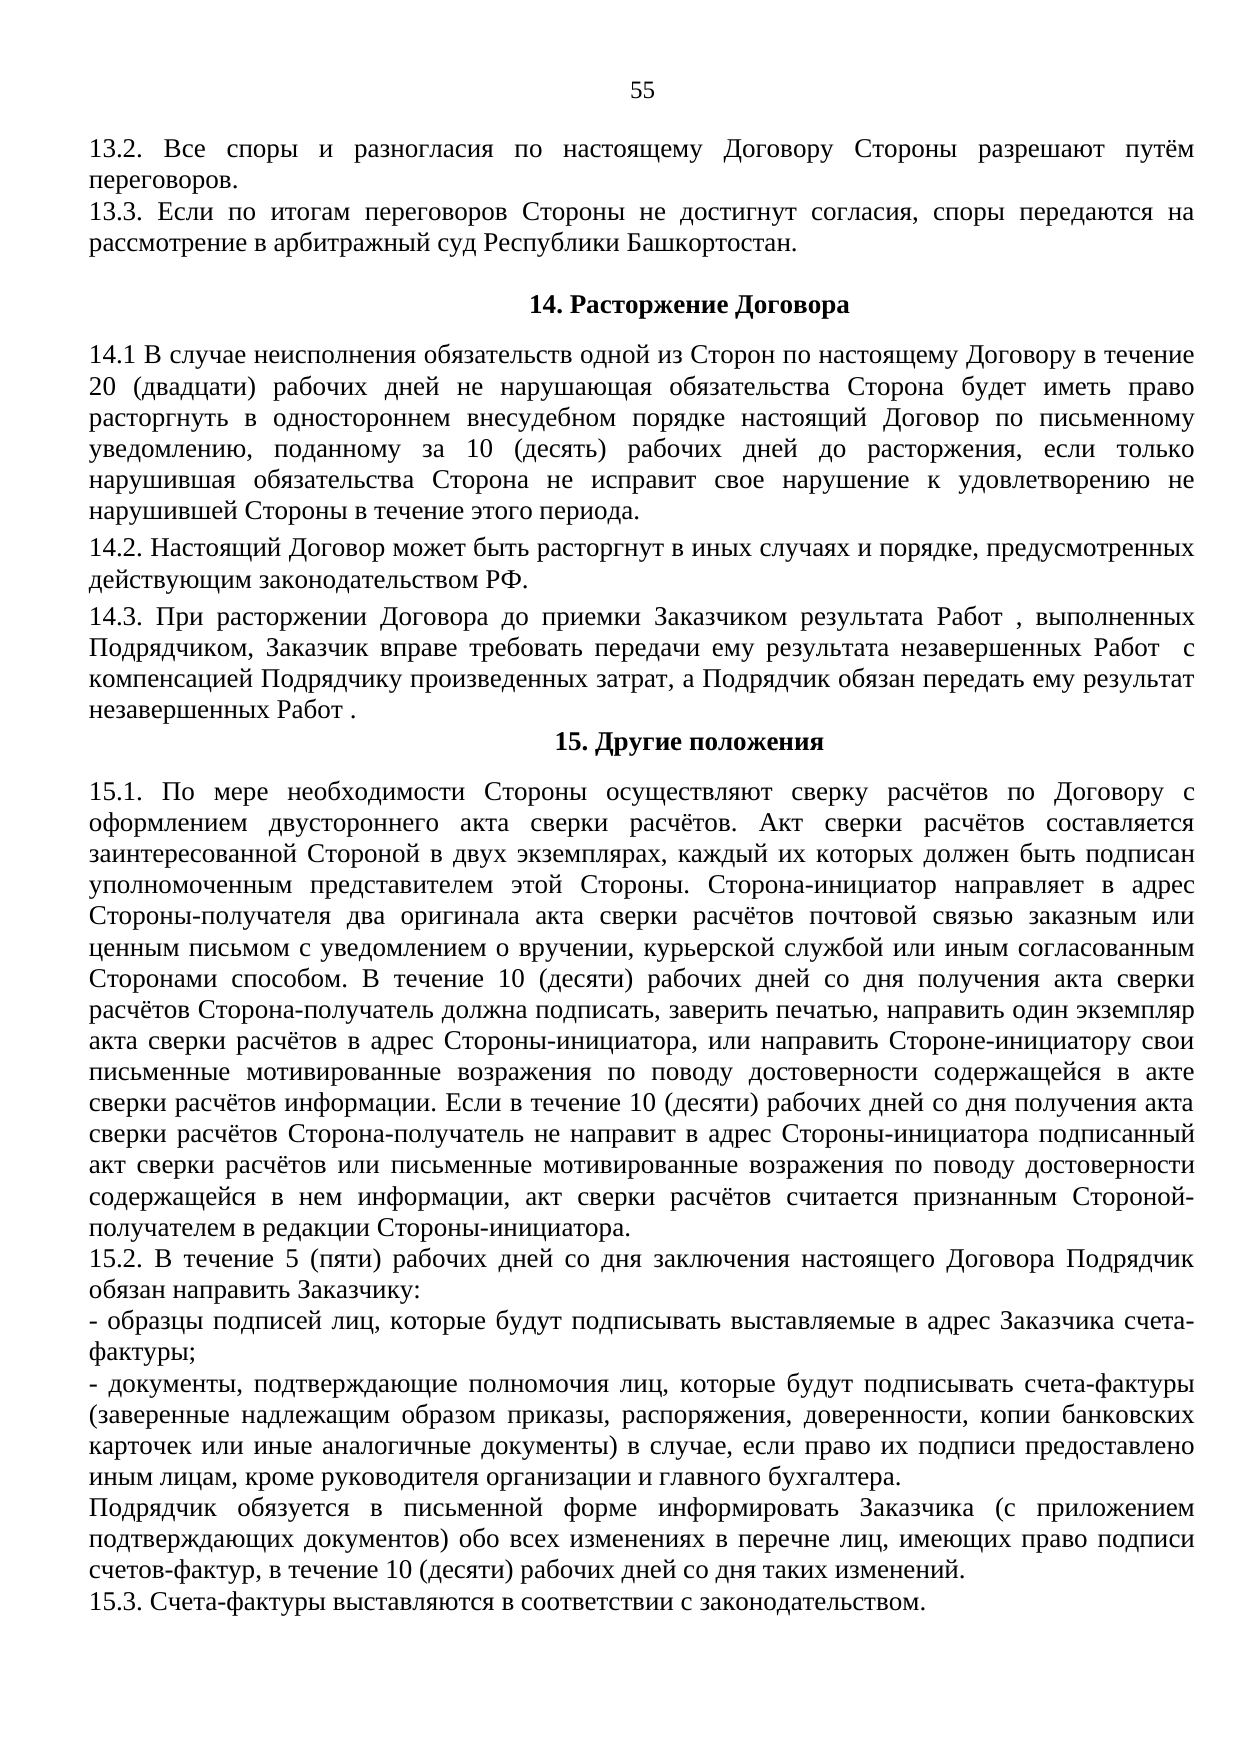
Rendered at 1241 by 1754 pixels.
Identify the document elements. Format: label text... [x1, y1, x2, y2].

text 13.2. Все споры и разногласия по настоящему Договору Стороны разрешают путём переговоров. [89, 132, 1196, 195]
text - образцы подписей лиц, которые будут подписывать выставляемые в адрес Заказчика счета-фактуры; [89, 1304, 1196, 1367]
text 15. Другие положения [182, 725, 1196, 756]
text 15.2. В течение 5 (пяти) рабочих дней со дня заключения настоящего Договора Подрядчик обязан направить Заказчику: [89, 1242, 1196, 1304]
text 14. Расторжение Договора [182, 288, 1196, 319]
text 15.1. По мере необходимости Стороны осуществляют сверку расчётов по Договору с оформлением двустороннего акта сверки расчётов. Акт сверки расчётов составляется заинтересованной Стороной в двух экземплярах, каждый их которых должен быть подписан уполномоченным представителем этой Стороны. Сторона-инициатор направляет в адрес Стороны-получателя два оригинала акта сверки расчётов почтовой связью заказным или ценным письмом с уведомлением о вручении, курьерской службой или иным согласованным Сторонами способом. В течение 10 (десяти) рабочих дней со дня получения акта сверки расчётов Сторона-получатель должна подписать, заверить печатью, направить один экземпляр акта сверки расчётов в адрес Стороны-инициатора, или направить Стороне-инициатору свои письменные мотивированные возражения по поводу достоверности содержащейся в акте сверки расчётов информации. Если в течение 10 (десяти) рабочих дней со дня получения акта сверки расчётов Сторона-получатель не направит в адрес Стороны-инициатора подписанный акт сверки расчётов или письменные мотивированные возражения по поводу достоверности содержащейся в нем информации, акт сверки расчётов считается признанным Стороной-получателем в редакции Стороны-инициатора. [89, 775, 1196, 1242]
text - документы, подтверждающие полномочия лиц, которые будут подписывать счета-фактуры (заверенные надлежащим образом приказы, распоряжения, доверенности, копии банковских карточек или иные аналогичные документы) в случае, если право их подписи предоставлено иным лицам, кроме руководителя организации и главного бухгалтера. [89, 1367, 1196, 1491]
text 14.1 В случае неисполнения обязательств одной из Сторон по настоящему Договору в течение 20 (двадцати) рабочих дней не нарушающая обязательства Сторона будет иметь право расторгнуть в одностороннем внесудебном порядке настоящий Договор по письменному уведомлению, поданному за 10 (десять) рабочих дней до расторжения, если только нарушившая обязательства Сторона не исправит свое нарушение к удовлетворению не нарушившей Стороны в течение этого периода. [89, 338, 1196, 525]
text 14.3. При расторжении Договора до приемки Заказчиком результата Работ , выполненных Подрядчиком, Заказчик вправе требовать передачи ему результата незавершенных Работ с компенсацией Подрядчику произведенных затрат, а Подрядчик обязан передать ему результат незавершенных Работ . [89, 600, 1196, 725]
text 13.3. Если по итогам переговоров Стороны не достигнут согласия, споры передаются на рассмотрение в арбитражный суд Республики Башкортостан. [89, 195, 1196, 257]
text 14.2. Настоящий Договор может быть расторгнут в иных случаях и порядке, предусмотренных действующим законодательством РФ. [89, 532, 1196, 594]
text Подрядчик обязуется в письменной форме информировать Заказчика (с приложением подтверждающих документов) обо всех изменениях в перечне лиц, имеющих право подписи счетов-фактур, в течение 10 (десяти) рабочих дней со дня таких изменений. [89, 1491, 1196, 1585]
text 15.3. Счета-фактуры выставляются в соответствии с законодательством. [89, 1585, 1196, 1616]
